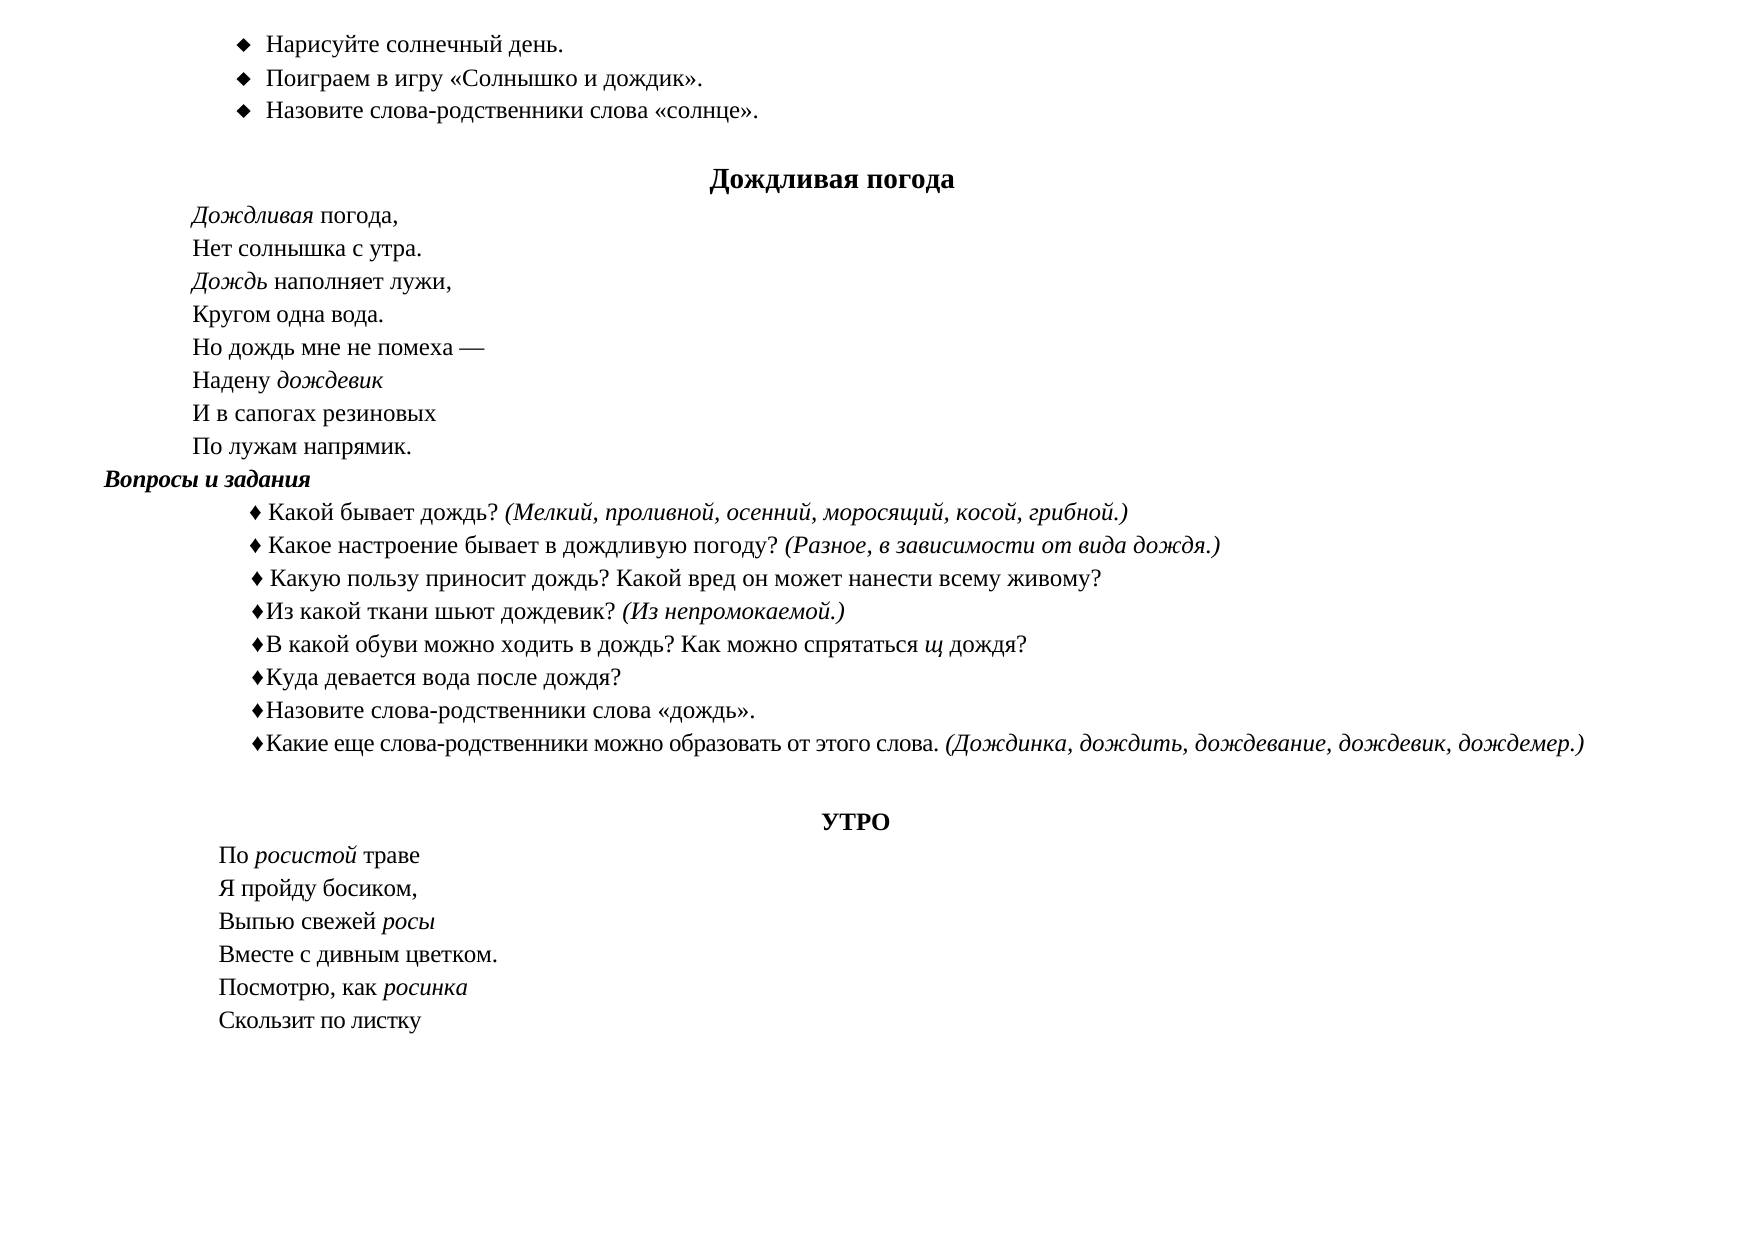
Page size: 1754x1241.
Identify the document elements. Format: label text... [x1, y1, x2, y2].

text Дождливая погода [44, 162, 1620, 195]
text ♦ Какую пользу приносит дождь? Какой вред он может нанести всему живому? [82, 563, 1639, 592]
list Какие еще слова-родственники можно образовать от этого слова. (Дождинка, дождить, дождевание, дождевик, дождемер.) [15, 728, 1639, 757]
text Скользит по листку [218, 1005, 1378, 1034]
text Но дождь мне не помеха — [192, 332, 1639, 361]
text Вместе с дивным цветком. [218, 939, 1639, 968]
list Назовите слова-родственники слова «солнце». [103, 96, 1639, 124]
text Надену дождевик [192, 365, 1639, 394]
text Нет солнышка с утра. [192, 233, 1639, 262]
text УТРО [218, 807, 1639, 836]
text Кругом одна вода. [192, 299, 1639, 328]
text И в сапогах резиновых [192, 398, 1639, 427]
text По росистой траве [218, 840, 1639, 869]
text Дождь наполняет лужи, [192, 266, 1639, 295]
text Я пройду босиком, [218, 873, 1639, 902]
text ♦ Какое настроение бывает в дождливую погоду? (Разное, в зависимости от вида дождя.) [236, 530, 1639, 559]
list Нарисуйте солнечный день. [103, 29, 1639, 58]
text Посмотрю, как росинка [218, 972, 1639, 1001]
list Поиграем в игру «Солнышко и дождик». [103, 63, 1639, 91]
text По лужам напрямик. [192, 431, 1639, 460]
list В какой обуви можно ходить в дождь? Как можно спрятаться щ дождя? [15, 629, 1639, 658]
text Вопросы и задания [44, 464, 1639, 493]
text ♦ Какой бывает дождь? (Мелкий, проливной, осенний, моросящий, косой, грибной.) [236, 497, 1639, 526]
list Куда девается вода после дождя? [15, 662, 1639, 691]
list Из какой ткани шьют дождевик? (Из непромокаемой.) [15, 596, 1639, 625]
list Назовите слова-родственники слова «дождь». [15, 696, 1639, 724]
text Дождливая погода, [192, 200, 1639, 229]
text Выпью свежей росы [218, 906, 1639, 935]
